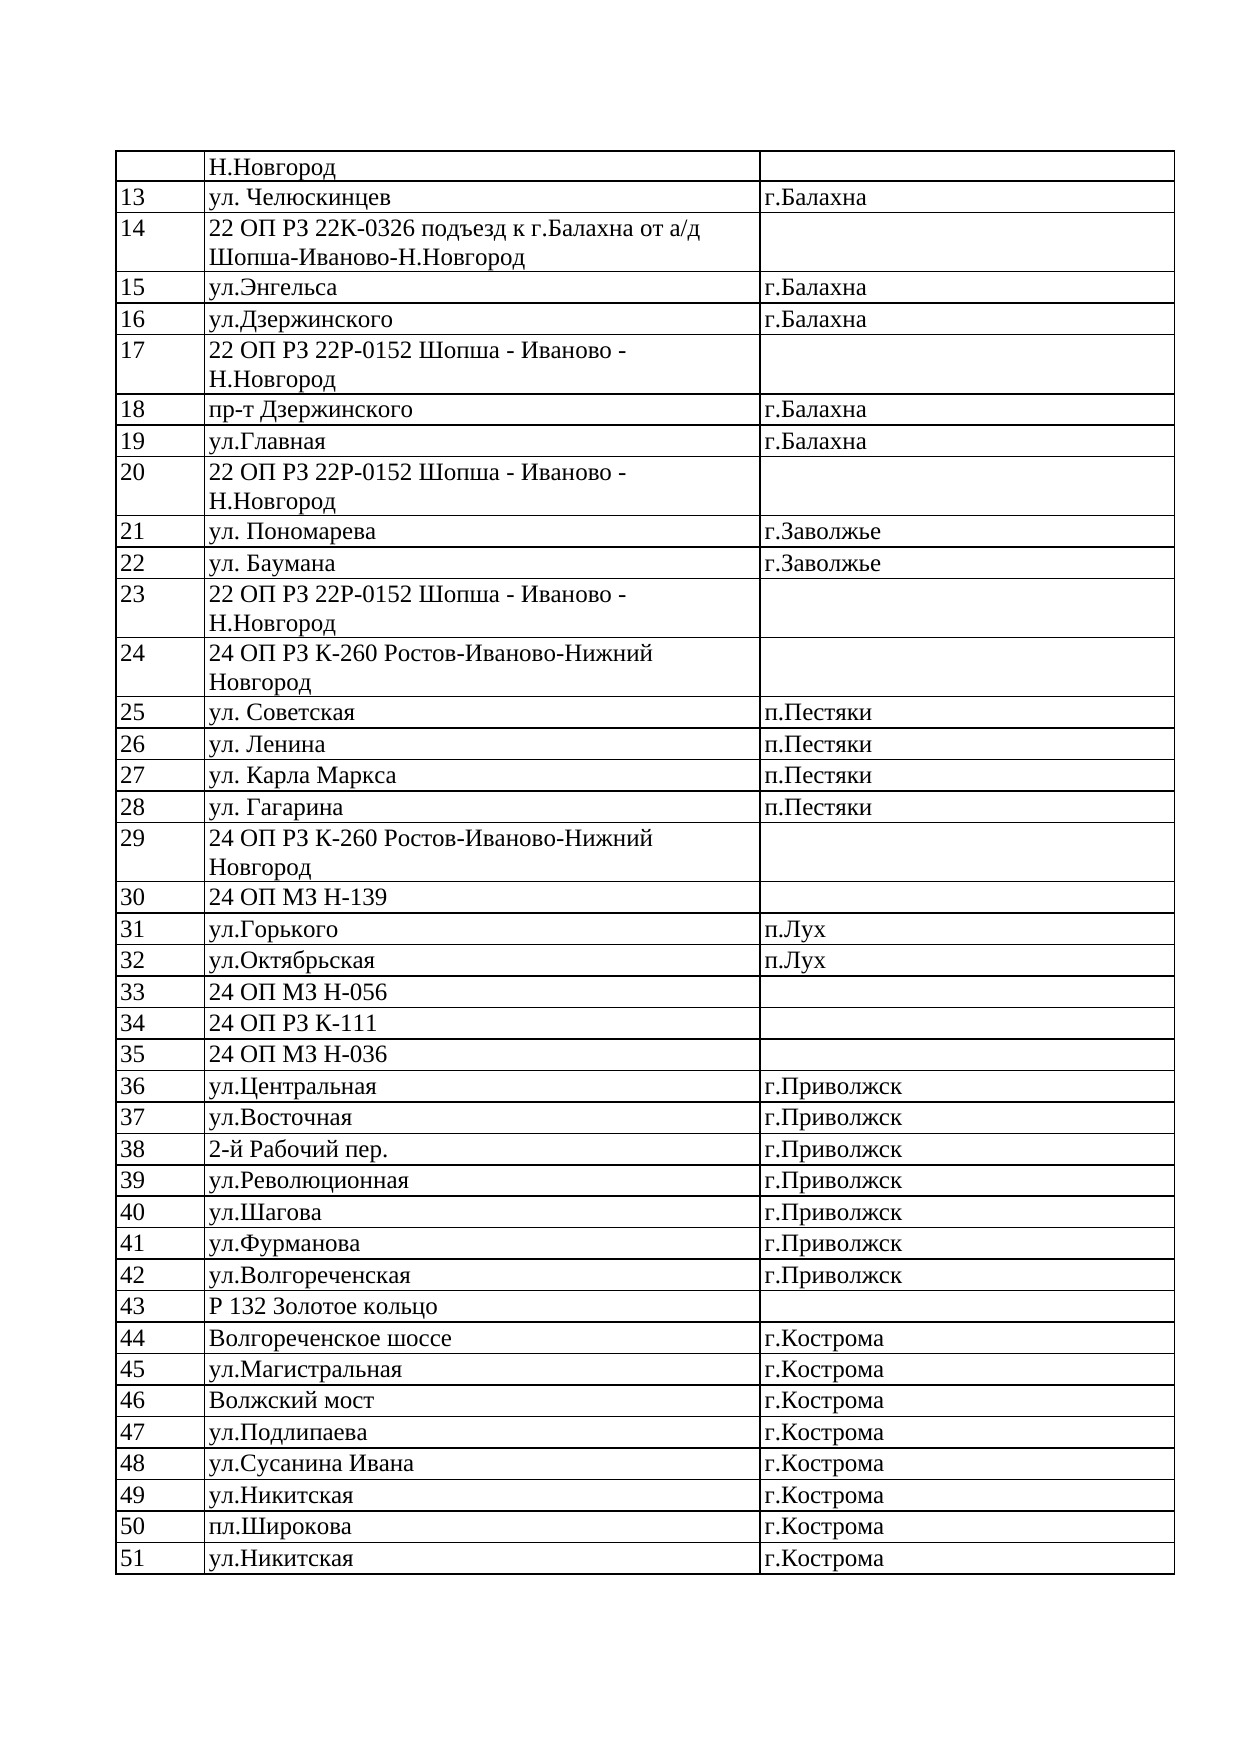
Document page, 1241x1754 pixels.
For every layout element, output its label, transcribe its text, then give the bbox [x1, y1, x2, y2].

table_cell 45 [117, 1354, 204, 1384]
table_cell пр-т Дзержинского [205, 395, 759, 424]
table_cell 41 [117, 1228, 204, 1258]
table_cell 19 [117, 426, 204, 456]
table_cell 22 ОП РЗ 22Р-0152 Шопша - Иваново - Н.Новгород [205, 335, 759, 393]
table_cell 13 [117, 182, 204, 212]
table_cell ул. Гагарина [205, 792, 759, 822]
table_cell 24 ОП РЗ К-260 Ростов-Иваново-Нижний Новгород [205, 638, 759, 696]
table_cell 42 [117, 1260, 204, 1290]
table_cell ул.Революционная [205, 1166, 759, 1195]
table_cell г.Приволжск [761, 1134, 1174, 1164]
table_cell г.Приволжск [761, 1228, 1174, 1258]
table_cell ул.Подлипаева [205, 1417, 759, 1447]
table_cell ул.Волгореченская [205, 1260, 759, 1290]
table_cell [761, 977, 1174, 1007]
table_cell ул. Советская [205, 697, 759, 727]
table_cell г.Приволжск [761, 1103, 1174, 1132]
table_cell 14 [117, 213, 204, 271]
table_cell г.Кострома [761, 1512, 1174, 1541]
table_cell [761, 638, 1174, 696]
table_cell г.Кострома [761, 1480, 1174, 1510]
table_cell ул.Никитская [205, 1543, 759, 1573]
table_cell 35 [117, 1040, 204, 1069]
table_cell пл.Широкова [205, 1512, 759, 1541]
table_cell п.Пестяки [761, 697, 1174, 727]
table_cell 47 [117, 1417, 204, 1447]
table_cell 32 [117, 945, 204, 975]
table_cell ул.Дзержинского [205, 304, 759, 334]
table_cell г.Кострома [761, 1354, 1174, 1384]
table_cell 22 ОП РЗ 22Р-0152 Шопша - Иваново - Н.Новгород [205, 579, 759, 637]
table_cell г.Балахна [761, 272, 1174, 302]
table_cell 50 [117, 1512, 204, 1541]
table_cell 2-й Рабочий пер. [205, 1134, 759, 1164]
table_cell 43 [117, 1291, 204, 1321]
table_cell 22 [117, 548, 204, 578]
table_cell 20 [117, 457, 204, 515]
table_cell 22 ОП РЗ 22Р-0152 Шопша - Иваново - Н.Новгород [205, 457, 759, 515]
table_cell п.Пестяки [761, 760, 1174, 790]
table_cell ул.Сусанина Ивана [205, 1449, 759, 1478]
table_cell 40 [117, 1197, 204, 1227]
table_cell ул.Горького [205, 914, 759, 944]
table_cell 24 ОП РЗ К-111 [205, 1008, 759, 1038]
table_cell ул. Челюскинцев [205, 182, 759, 212]
table_cell 26 [117, 729, 204, 759]
table_cell 46 [117, 1386, 204, 1416]
table_cell 21 [117, 516, 204, 546]
table_cell 33 [117, 977, 204, 1007]
table_cell Волгореченское шоссе [205, 1323, 759, 1353]
table_cell 24 ОП МЗ Н-139 [205, 882, 759, 912]
table_cell [761, 1291, 1174, 1321]
table_cell ул.Энгельса [205, 272, 759, 302]
table_cell 22 ОП РЗ 22К-0326 подъезд к г.Балахна от а/д Шопша-Иваново-Н.Новгород [205, 213, 759, 271]
table_cell [761, 882, 1174, 912]
table_cell [761, 213, 1174, 271]
table_cell 38 [117, 1134, 204, 1164]
table_cell ул.Восточная [205, 1103, 759, 1132]
table_cell 37 [117, 1103, 204, 1132]
table_cell ул. Пономарева [205, 516, 759, 546]
table_cell 17 [117, 335, 204, 393]
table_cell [205, 152, 759, 180]
table_cell 27 [117, 760, 204, 790]
table_cell 25 [117, 697, 204, 727]
table_cell 49 [117, 1480, 204, 1510]
table_cell п.Лух [761, 945, 1174, 975]
table_cell п.Пестяки [761, 792, 1174, 822]
table_cell [761, 152, 1174, 180]
table_cell 16 [117, 304, 204, 334]
table_cell 18 [117, 395, 204, 424]
table_cell ул. Карла Маркса [205, 760, 759, 790]
table_cell 39 [117, 1166, 204, 1195]
table_cell 15 [117, 272, 204, 302]
table_cell 29 [117, 823, 204, 881]
table_cell 34 [117, 1008, 204, 1038]
table_cell г.Кострома [761, 1543, 1174, 1573]
table_cell 24 ОП МЗ Н-056 [205, 977, 759, 1007]
table_cell 31 [117, 914, 204, 944]
table_cell [761, 579, 1174, 637]
table_cell г.Кострома [761, 1386, 1174, 1416]
table_cell [761, 1008, 1174, 1038]
table_cell Р 132 Золотое кольцо [205, 1291, 759, 1321]
table_cell ул.Никитская [205, 1480, 759, 1510]
table_cell ул.Шагова [205, 1197, 759, 1227]
table_cell г.Кострома [761, 1449, 1174, 1478]
table_cell [761, 1040, 1174, 1069]
table_cell г.Приволжск [761, 1197, 1174, 1227]
table_cell [761, 823, 1174, 881]
table_cell г.Приволжск [761, 1071, 1174, 1101]
table_cell ул.Главная [205, 426, 759, 456]
table_cell ул.Октябрьская [205, 945, 759, 975]
table_cell г.Заволжье [761, 548, 1174, 578]
table_cell г.Балахна [761, 182, 1174, 212]
table_cell 12 [117, 152, 204, 180]
table_cell г.Кострома [761, 1417, 1174, 1447]
table_cell ул. Ленина [205, 729, 759, 759]
table_cell [761, 457, 1174, 515]
table_cell ул.Магистральная [205, 1354, 759, 1384]
table_cell 24 ОП МЗ Н-036 [205, 1040, 759, 1069]
table_cell г.Приволжск [761, 1260, 1174, 1290]
table_cell ул. Баумана [205, 548, 759, 578]
table_cell ул.Центральная [205, 1071, 759, 1101]
table_cell 36 [117, 1071, 204, 1101]
table_cell г.Приволжск [761, 1166, 1174, 1195]
table_cell г.Балахна [761, 426, 1174, 456]
table_cell 44 [117, 1323, 204, 1353]
table_cell г.Кострома [761, 1323, 1174, 1353]
table_cell г.Балахна [761, 395, 1174, 424]
table_cell Волжский мост [205, 1386, 759, 1416]
table_cell [761, 335, 1174, 393]
table_cell г.Заволжье [761, 516, 1174, 546]
table_cell п.Пестяки [761, 729, 1174, 759]
table_cell 51 [117, 1543, 204, 1573]
table_cell ул.Фурманова [205, 1228, 759, 1258]
table_cell 24 ОП РЗ К-260 Ростов-Иваново-Нижний Новгород [205, 823, 759, 881]
table_cell п.Лух [761, 914, 1174, 944]
table_cell г.Балахна [761, 304, 1174, 334]
table_cell 30 [117, 882, 204, 912]
table_cell 23 [117, 579, 204, 637]
table_cell 48 [117, 1449, 204, 1478]
table_cell 28 [117, 792, 204, 822]
table_cell 24 [117, 638, 204, 696]
